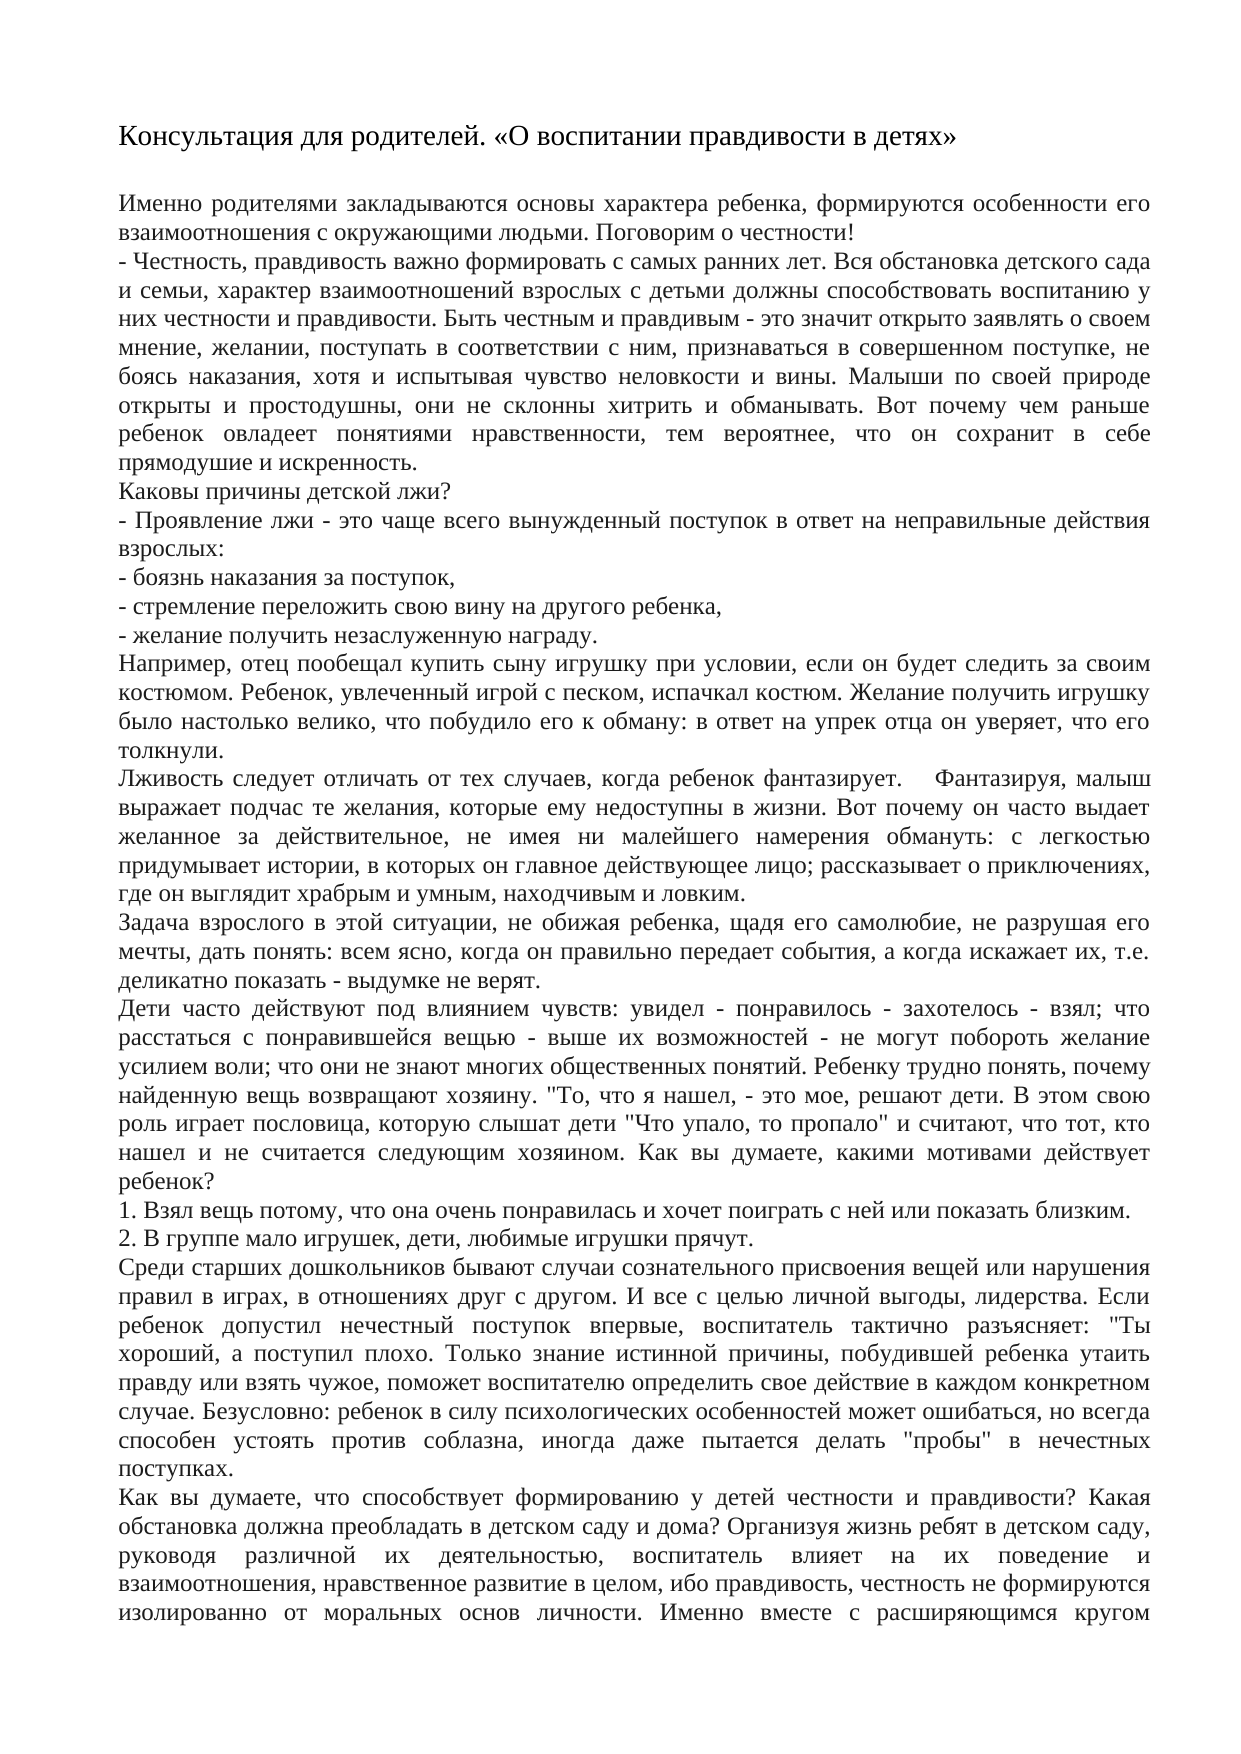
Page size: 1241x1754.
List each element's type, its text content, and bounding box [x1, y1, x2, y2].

text 2. В группе мало игрушек, дети, любимые игрушки прячут. [118, 1223, 1152, 1252]
text Лживость следует отличать от тех случаев, когда ребенок фантазирует. Фантазируя, малыш выражает подчас те желания, которые ему недоступны в жизни. Вот почему он часто выдает желанное за действительное, не имея ни малейшего намерения обмануть: с легкостью придумывает истории, в которых он главное действующее лицо; рассказывает о приключениях, где он выглядит храбрым и умным, находчивым и ловким. [118, 763, 1152, 907]
text Задача взрослого в этой ситуации, не обижая ребенка, щадя его самолюбие, не разрушая его мечты, дать понять: всем ясно, когда он правильно передает события, а когда искажает их, т.е. деликатно показать - выдумке не верят. [118, 907, 1152, 993]
text Среди старших дошкольников бывают случаи сознательного присвоения вещей или нарушения правил в играх, в отношениях друг с другом. И все с целью личной выгоды, лидерства. Если ребенок допустил нечестный поступок впервые, воспитатель тактично разъясняет: "Ты хороший, а поступил плохо. Только знание истинной причины, побудившей ребенка утаить правду или взять чужое, поможет воспитателю определить свое действие в каждом конкретном случае. Безусловно: ребенок в силу психологических особенностей может ошибаться, но всегда способен устоять против соблазна, иногда даже пытается делать "пробы" в нечестных поступках. [118, 1252, 1152, 1482]
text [118, 1482, 1152, 1626]
text - желание получить незаслуженную награду. [118, 620, 1152, 648]
text Например, отец пообещал купить сыну игрушку при условии, если он будет следить за своим костюмом. Ребенок, увлеченный игрой с песком, испачкал костюм. Желание получить игрушку было настолько велико, что побудило его к обману: в ответ на упрек отца он уверяет, что его толкнули. [118, 648, 1152, 763]
text - Проявление лжи - это чаще всего вынужденный поступок в ответ на неправильные действия взрослых: [118, 505, 1152, 562]
text Каковы причины детской лжи? [118, 476, 1152, 505]
text - боязнь наказания за поступок, [118, 562, 1152, 591]
text Дети часто действуют под влиянием чувств: увидел - понравилось - захотелось - взял; что расстаться с понравившейся вещью - выше их возможностей - не могут побороть желание усилием воли; что они не знают многих общественных понятий. Ребенку трудно понять, почему найденную вещь возвращают хозяину. "То, что я нашел, - это мое, решают дети. В этом свою роль играет пословица, которую слышат дети "Что упало, то пропало" и считают, что тот, кто нашел и не считается следующим хозяином. Как вы думаете, какими мотивами действует ребенок? [118, 993, 1152, 1195]
text - Честность, правдивость важно формировать с самых ранних лет. Вся обстановка детского сада и семьи, характер взаимоотношений взрослых с детьми должны способствовать воспитанию у них честности и правдивости. Быть честным и правдивым - это значит открыто заявлять о своем мнение, желании, поступать в соответствии с ним, признаваться в совершенном поступке, не боясь наказания, хотя и испытывая чувство неловкости и вины. Малыши по своей природе открыты и простодушны, они не склонны хитрить и обманывать. Вот почему чем раньше ребенок овладеет понятиями нравственности, тем вероятнее, что он сохранит в себе прямодушие и искренность. [118, 246, 1152, 476]
text Консультация для родителей. «О воспитании правдивости в детях» [118, 118, 1152, 152]
text 1. Взял вещь потому, что она очень понравилась и хочет поиграть с ней или показать близким. [118, 1195, 1152, 1223]
text Именно родителями закладываются основы характера ребенка, формируются особенности его взаимоотношения с окружающими людьми. Поговорим о честности! [118, 188, 1152, 246]
text - стремление переложить свою вину на другого ребенка, [118, 591, 1152, 620]
